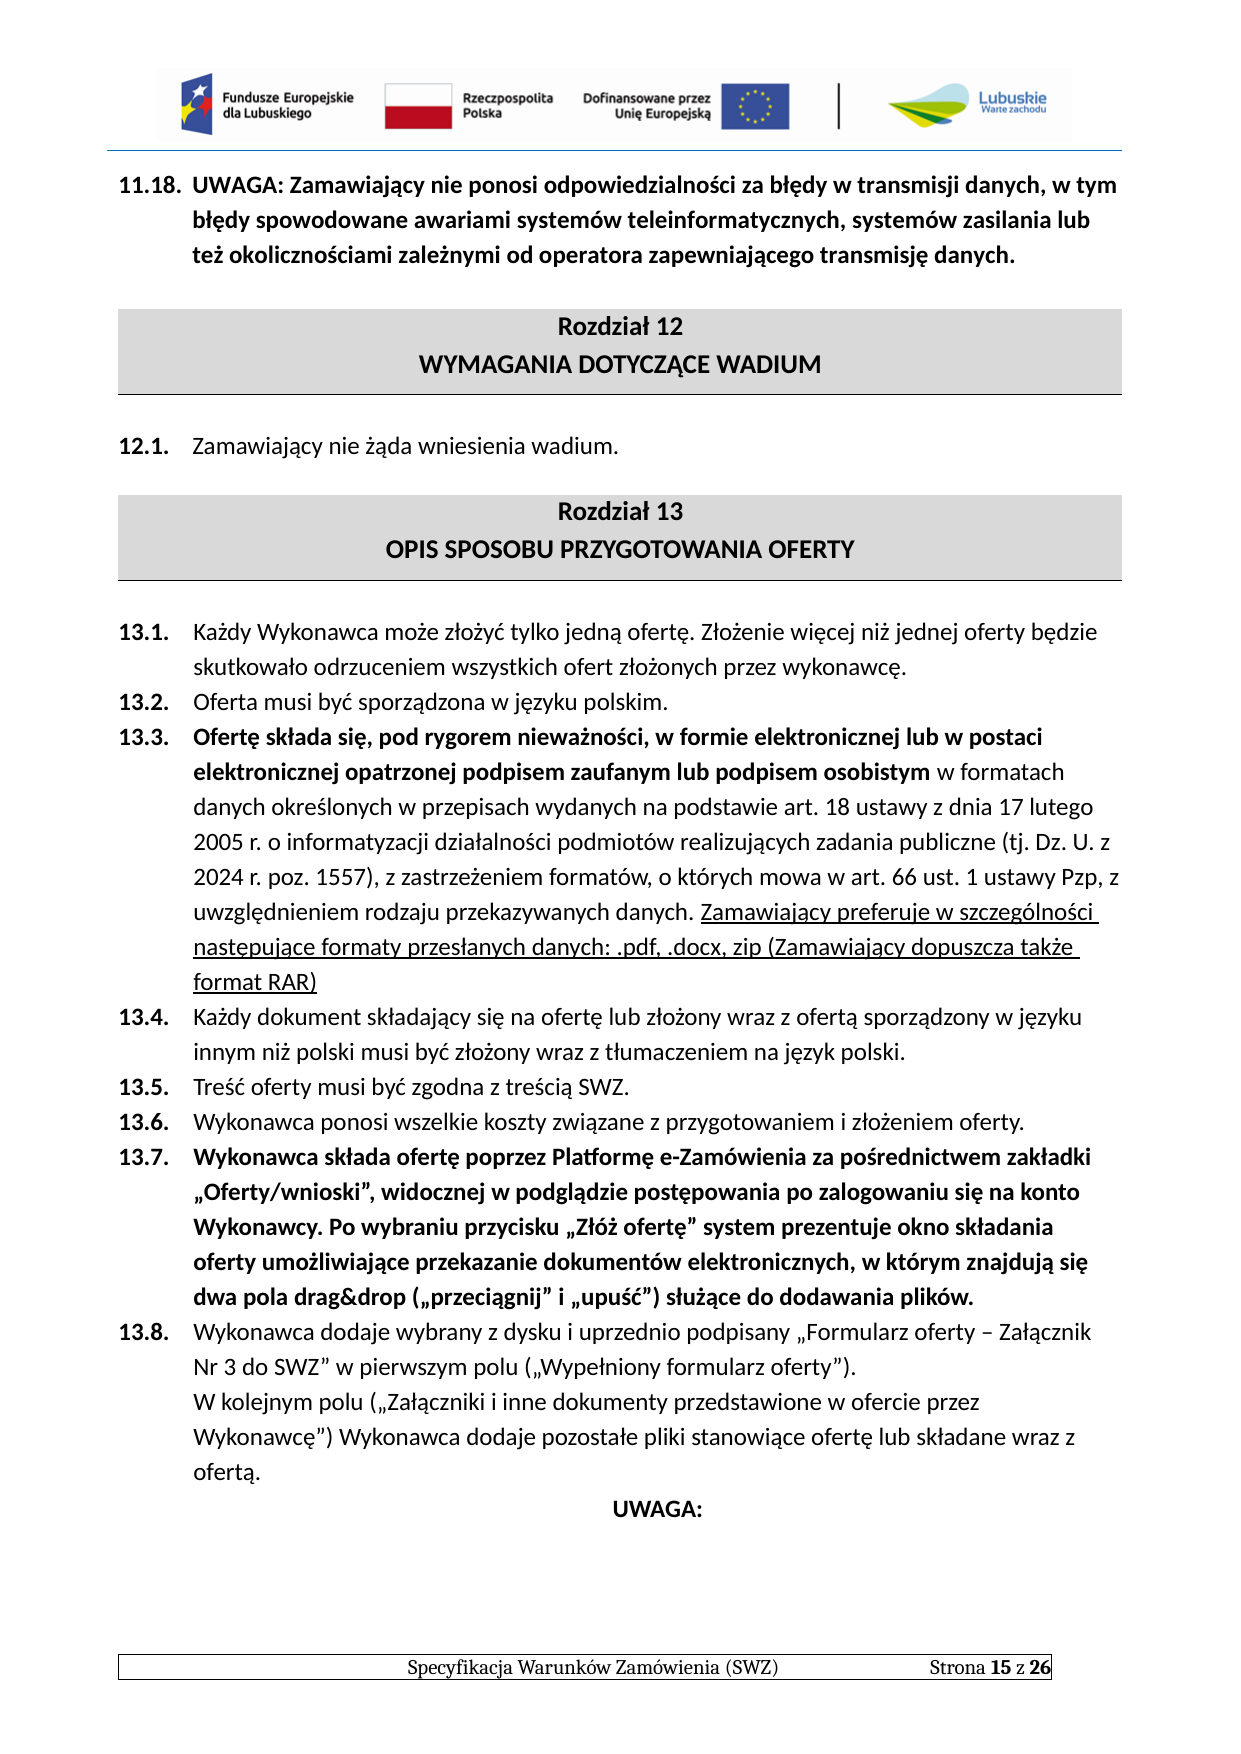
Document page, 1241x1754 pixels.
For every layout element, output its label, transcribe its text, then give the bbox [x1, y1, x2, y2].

list Każdy dokument składający się na ofertę lub złożony wraz z ofertą sporządzony w języku innym niż polski musi być złożony wraz z tłumaczeniem na język polski. [118, 1001, 1122, 1066]
list Każdy Wykonawca może złożyć tylko jedną ofertę. Złożenie więcej niż jednej oferty będzie skutkowało odrzuceniem wszystkich ofert złożonych przez wykonawcę. [118, 616, 1122, 681]
list Ofertę składa się, pod rygorem nieważności, w formie elektronicznej lub w postaci elektronicznej opatrzonej podpisem zaufanym lub podpisem osobistym w formatach danych określonych w przepisach wydanych na podstawie art. 18 ustawy z dnia 17 lutego 2005 r. o informatyzacji działalności podmiotów realizujących zadania publiczne (tj. Dz. U. z 2024 r. poz. 1557), z zastrzeżeniem formatów, o których mowa w art. 66 ust. 1 ustawy Pzp, z uwzględnieniem rodzaju przekazywanych danych. Zamawiający preferuje w szczególności następujące formaty przesłanych danych: .pdf, .docx, zip (Zamawiający dopuszcza także format RAR) [118, 721, 1122, 996]
list Zamawiający nie żąda wniesienia wadium. [118, 430, 1122, 461]
table_header Rozdział 13 OPIS SPOSOBU PRZYGOTOWANIA OFERTY [118, 495, 1122, 580]
picture [156, 68, 1073, 142]
list Wykonawca dodaje wybrany z dysku i uprzednio podpisany „Formularz oferty – Załącznik Nr 3 do SWZ” w pierwszym polu („Wypełniony formularz oferty”). W kolejnym polu („Załączniki i inne dokumenty przedstawione w ofercie przez Wykonawcę”) Wykonawca dodaje pozostałe pliki stanowiące ofertę lub składane wraz z ofertą. [118, 1316, 1122, 1486]
list Wykonawca składa ofertę poprzez Platformę e-Zamówienia za pośrednictwem zakładki „Oferty/wnioski”, widocznej w podglądzie postępowania po zalogowaniu się na konto Wykonawcy. Po wybraniu przycisku „Złóż ofertę” system prezentuje okno składania oferty umożliwiające przekazanie dokumentów elektronicznych, w którym znajdują się dwa pola drag&drop („przeciągnij” i „upuść”) służące do dodawania plików. [118, 1141, 1122, 1311]
table_header Rozdział 12 WYMAGANIA DOTYCZĄCE WADIUM [118, 309, 1122, 394]
list Treść oferty musi być zgodna z treścią SWZ. [118, 1071, 1122, 1101]
list UWAGA: [193, 1493, 1122, 1523]
list UWAGA: Zamawiający nie ponosi odpowiedzialności za błędy w transmisji danych, w tym błędy spowodowane awariami systemów teleinformatycznych, systemów zasilania lub też okolicznościami zależnymi od operatora zapewniającego transmisję danych. [118, 169, 1122, 269]
list Oferta musi być sporządzona w języku polskim. [118, 686, 1122, 716]
list Wykonawca ponosi wszelkie koszty związane z przygotowaniem i złożeniem oferty. [118, 1106, 1122, 1136]
